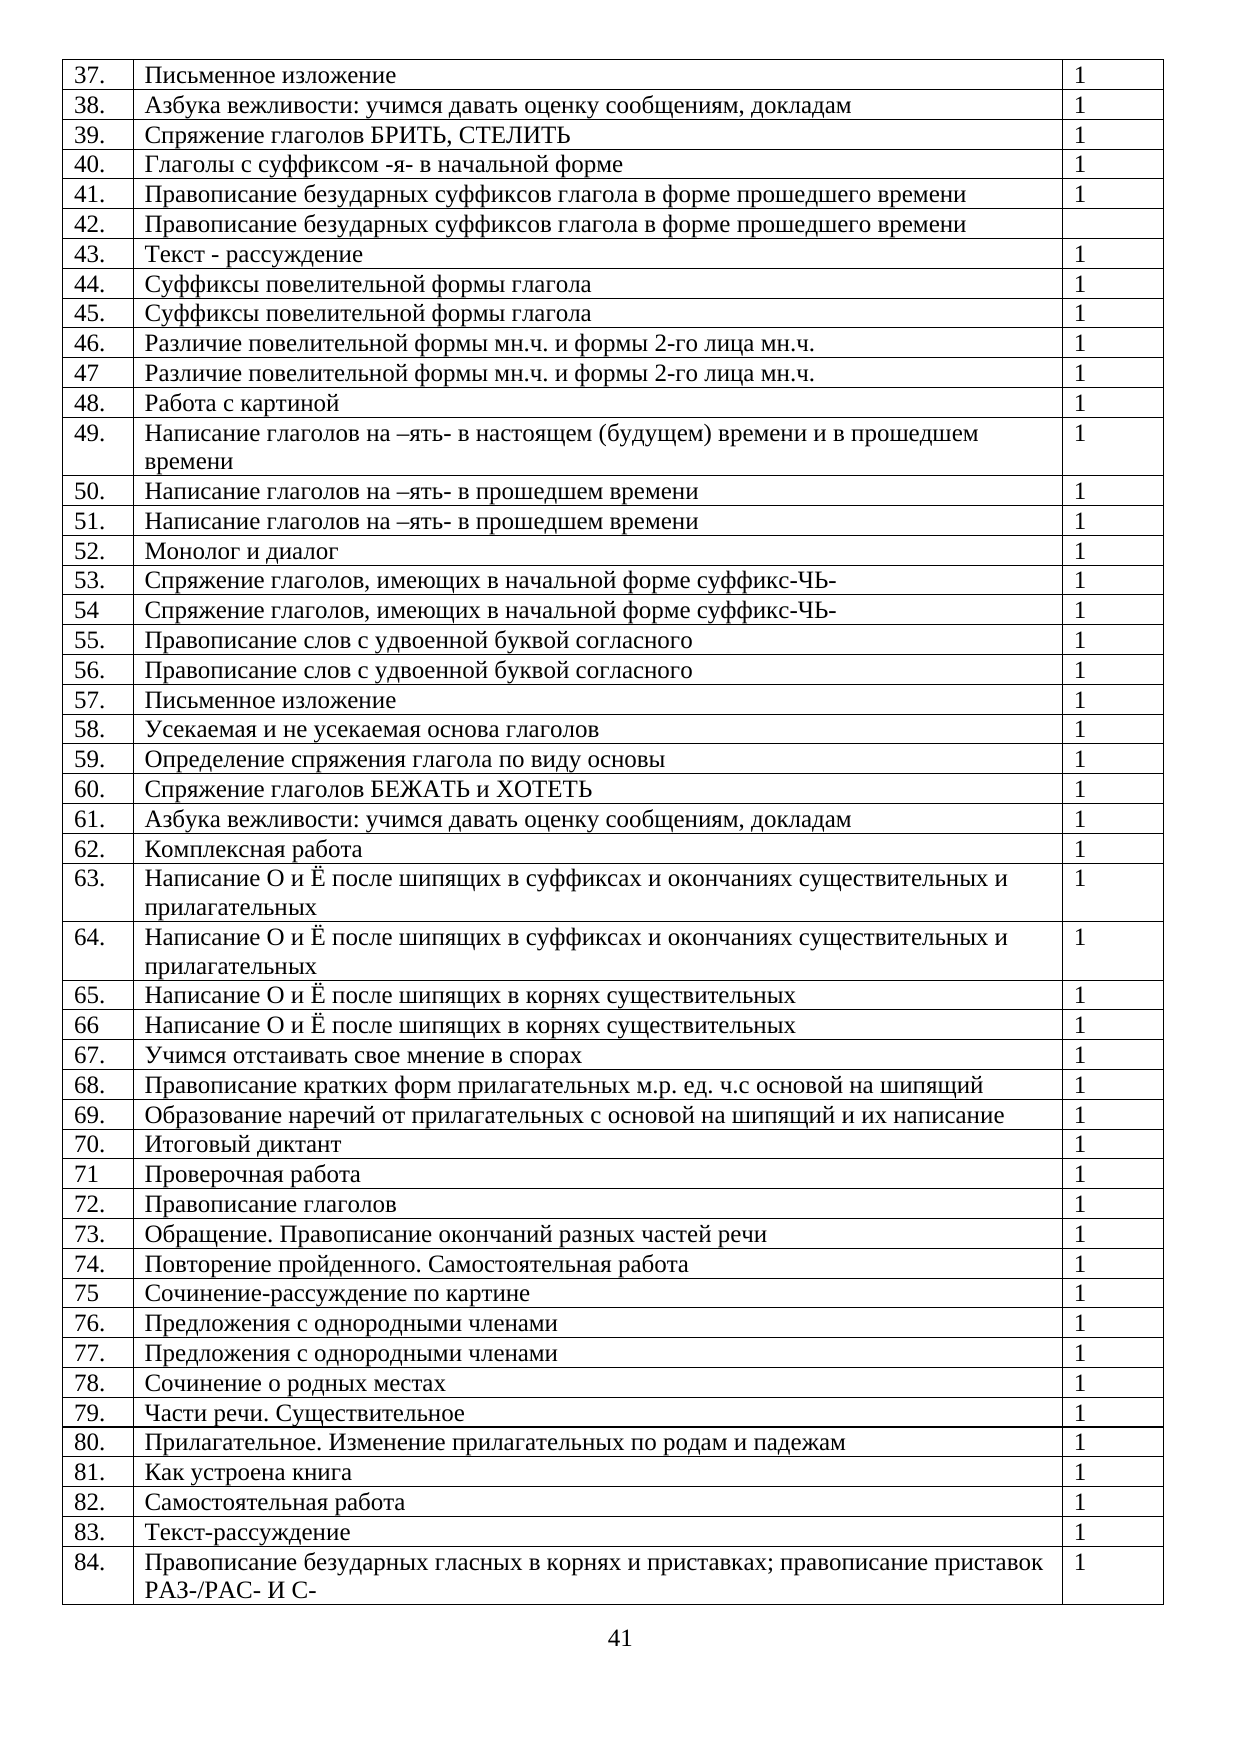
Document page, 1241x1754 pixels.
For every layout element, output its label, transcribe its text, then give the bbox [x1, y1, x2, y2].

table_cell 1 [1063, 90, 1163, 119]
table_cell Написание О и Ё после шипящих в корнях существительных [134, 981, 1062, 1009]
table_cell Различие повелительной формы мн.ч. и формы 2-го лица мн.ч. [134, 358, 1062, 387]
table_cell Правописание слов с удвоенной буквой согласного [134, 625, 1062, 654]
table_cell Самостоятельная работа [134, 1487, 1062, 1516]
table_cell Правописание глаголов [134, 1189, 1062, 1218]
table_cell 69. [63, 1100, 133, 1128]
table_cell 79. [63, 1398, 133, 1426]
table_cell 1 [1063, 1100, 1163, 1128]
table_cell 55. [63, 625, 133, 654]
table_cell Правописание кратких форм прилагательных м.р. ед. ч.с основой на шипящий [134, 1070, 1062, 1099]
table_cell 80. [63, 1428, 133, 1456]
table_cell 1 [1063, 804, 1163, 833]
table_cell 1 [1063, 1159, 1163, 1188]
table_cell Правописание слов с удвоенной буквой согласного [134, 655, 1062, 684]
table_cell 52. [63, 536, 133, 564]
table_cell Текст - рассуждение [134, 239, 1062, 268]
table_cell Письменное изложение [134, 685, 1062, 713]
table_cell 45. [63, 299, 133, 327]
table_cell Предложения с однородными членами [134, 1338, 1062, 1367]
table_cell Написание глаголов на –ять- в настоящем (будущем) времени и в прошедшем времени [134, 418, 1062, 475]
table_cell 81. [63, 1457, 133, 1486]
table_cell 1 [1063, 922, 1163, 979]
table_cell 1 [1063, 506, 1163, 535]
table_cell 57. [63, 685, 133, 713]
table_cell 38. [63, 90, 133, 119]
table_cell 44. [63, 269, 133, 297]
table_cell Определение спряжения глагола по виду основы [134, 744, 1062, 773]
table_cell Усекаемая и не усекаемая основа глаголов [134, 715, 1062, 743]
table_cell Написание О и Ё после шипящих в суффиксах и окончаниях существительных и прилагательных [134, 864, 1062, 921]
table_cell 59. [63, 744, 133, 773]
table_cell Предложения с однородными членами [134, 1308, 1062, 1337]
table_cell Написание О и Ё после шипящих в корнях существительных [134, 1010, 1062, 1039]
table_cell 1 [1063, 1368, 1163, 1397]
table_cell 1 [1063, 328, 1163, 357]
table_cell 43. [63, 239, 133, 268]
table_cell 61. [63, 804, 133, 833]
table_cell Учимся отстаивать свое мнение в спорах [134, 1040, 1062, 1069]
table_cell Части речи. Существительное [134, 1398, 1062, 1426]
table_cell Образование наречий от прилагательных с основой на шипящий и их написание [134, 1100, 1062, 1128]
table_cell Письменное изложение [134, 60, 1062, 89]
table_cell 1 [1063, 1547, 1163, 1604]
table_cell 68. [63, 1070, 133, 1099]
table_cell Правописание безударных суффиксов глагола в форме прошедшего времени [134, 179, 1062, 208]
table_cell 1 [1063, 1517, 1163, 1546]
table_cell 1 [1063, 566, 1163, 594]
table_cell Монолог и диалог [134, 536, 1062, 564]
table_cell Суффиксы повелительной формы глагола [134, 269, 1062, 297]
table_cell Спряжение глаголов, имеющих в начальной форме суффикс-ЧЬ- [134, 595, 1062, 624]
table_cell Сочинение о родных местах [134, 1368, 1062, 1397]
table_cell 78. [63, 1368, 133, 1397]
table_cell Азбука вежливости: учимся давать оценку сообщениям, докладам [134, 804, 1062, 833]
table_cell 49. [63, 418, 133, 475]
table_cell [1063, 209, 1163, 238]
table_cell 65. [63, 981, 133, 1009]
table_cell 1 [1063, 864, 1163, 921]
table_cell 42. [63, 209, 133, 238]
table_cell Работа с картиной [134, 388, 1062, 417]
table_cell 1 [1063, 179, 1163, 208]
table_cell 46. [63, 328, 133, 357]
table_cell 73. [63, 1219, 133, 1248]
table_cell 1 [1063, 1338, 1163, 1367]
table_cell 1 [1063, 476, 1163, 505]
table_cell 63. [63, 864, 133, 921]
table_cell Написание О и Ё после шипящих в суффиксах и окончаниях существительных и прилагательных [134, 922, 1062, 979]
table_cell 1 [1063, 1040, 1163, 1069]
table_cell Проверочная работа [134, 1159, 1062, 1188]
table_cell Спряжение глаголов БРИТЬ, СТЕЛИТЬ [134, 120, 1062, 148]
table_cell Сочинение-рассуждение по картине [134, 1279, 1062, 1307]
table_cell 47 [63, 358, 133, 387]
table_cell 1 [1063, 1219, 1163, 1248]
table_cell 39. [63, 120, 133, 148]
table_cell 1 [1063, 1070, 1163, 1099]
table_cell Глаголы с суффиксом -я- в начальной форме [134, 150, 1062, 178]
table_cell 1 [1063, 299, 1163, 327]
table_cell 53. [63, 566, 133, 594]
table_cell 1 [1063, 536, 1163, 564]
table_cell 1 [1063, 120, 1163, 148]
table_cell 1 [1063, 1010, 1163, 1039]
table_cell 56. [63, 655, 133, 684]
table_cell 1 [1063, 1398, 1163, 1426]
table_cell 72. [63, 1189, 133, 1218]
table_cell 77. [63, 1338, 133, 1367]
table_cell 62. [63, 834, 133, 862]
table_cell 1 [1063, 1428, 1163, 1456]
table_cell 1 [1063, 1457, 1163, 1486]
table_cell 54 [63, 595, 133, 624]
table_cell 1 [1063, 1308, 1163, 1337]
table_cell 1 [1063, 655, 1163, 684]
table_cell 1 [1063, 388, 1163, 417]
table_cell 1 [1063, 1279, 1163, 1307]
table_cell 70. [63, 1130, 133, 1158]
table_cell 41. [63, 179, 133, 208]
table_cell Различие повелительной формы мн.ч. и формы 2-го лица мн.ч. [134, 328, 1062, 357]
table_cell 51. [63, 506, 133, 535]
table_cell 1 [1063, 625, 1163, 654]
table_cell Как устроена книга [134, 1457, 1062, 1486]
table_cell 83. [63, 1517, 133, 1546]
table_cell 1 [1063, 981, 1163, 1009]
table_cell 1 [1063, 685, 1163, 713]
table_cell 66 [63, 1010, 133, 1039]
table_cell Итоговый диктант [134, 1130, 1062, 1158]
table_cell Спряжение глаголов БЕЖАТЬ и ХОТЕТЬ [134, 774, 1062, 803]
table_cell Правописание безударных гласных в корнях и приставках; правописание приставок РАЗ-/РАС- И С- [134, 1547, 1062, 1604]
table_cell Повторение пройденного. Самостоятельная работа [134, 1249, 1062, 1277]
table_cell 82. [63, 1487, 133, 1516]
table_cell 40. [63, 150, 133, 178]
table_cell 76. [63, 1308, 133, 1337]
table_cell Спряжение глаголов, имеющих в начальной форме суффикс-ЧЬ- [134, 566, 1062, 594]
table_cell 74. [63, 1249, 133, 1277]
table_cell 1 [1063, 358, 1163, 387]
table_cell 64. [63, 922, 133, 979]
table_cell 1 [1063, 1130, 1163, 1158]
table_cell Прилагательное. Изменение прилагательных по родам и падежам [134, 1428, 1062, 1456]
table_cell 1 [1063, 834, 1163, 862]
table_cell 1 [1063, 418, 1163, 475]
table_cell 1 [1063, 239, 1163, 268]
table_cell 75 [63, 1279, 133, 1307]
table_cell Комплексная работа [134, 834, 1062, 862]
table_cell Азбука вежливости: учимся давать оценку сообщениям, докладам [134, 90, 1062, 119]
table_cell Написание глаголов на –ять- в прошедшем времени [134, 506, 1062, 535]
table_cell 1 [1063, 744, 1163, 773]
table_cell 1 [1063, 774, 1163, 803]
table_cell 58. [63, 715, 133, 743]
table_cell 1 [1063, 595, 1163, 624]
table_cell 50. [63, 476, 133, 505]
table_cell Обращение. Правописание окончаний разных частей речи [134, 1219, 1062, 1248]
table_cell Суффиксы повелительной формы глагола [134, 299, 1062, 327]
table_cell 1 [1063, 269, 1163, 297]
table_cell 37. [63, 60, 133, 89]
table_cell 48. [63, 388, 133, 417]
table_cell 71 [63, 1159, 133, 1188]
table_cell 1 [1063, 1189, 1163, 1218]
table_cell 67. [63, 1040, 133, 1069]
table_cell 60. [63, 774, 133, 803]
table_cell 84. [63, 1547, 133, 1604]
table_cell 1 [1063, 1249, 1163, 1277]
table_cell Написание глаголов на –ять- в прошедшем времени [134, 476, 1062, 505]
table_cell 1 [1063, 150, 1163, 178]
table_cell Правописание безударных суффиксов глагола в форме прошедшего времени [134, 209, 1062, 238]
table_cell Текст-рассуждение [134, 1517, 1062, 1546]
table_cell 1 [1063, 1487, 1163, 1516]
table_cell 1 [1063, 715, 1163, 743]
table_cell 1 [1063, 60, 1163, 89]
